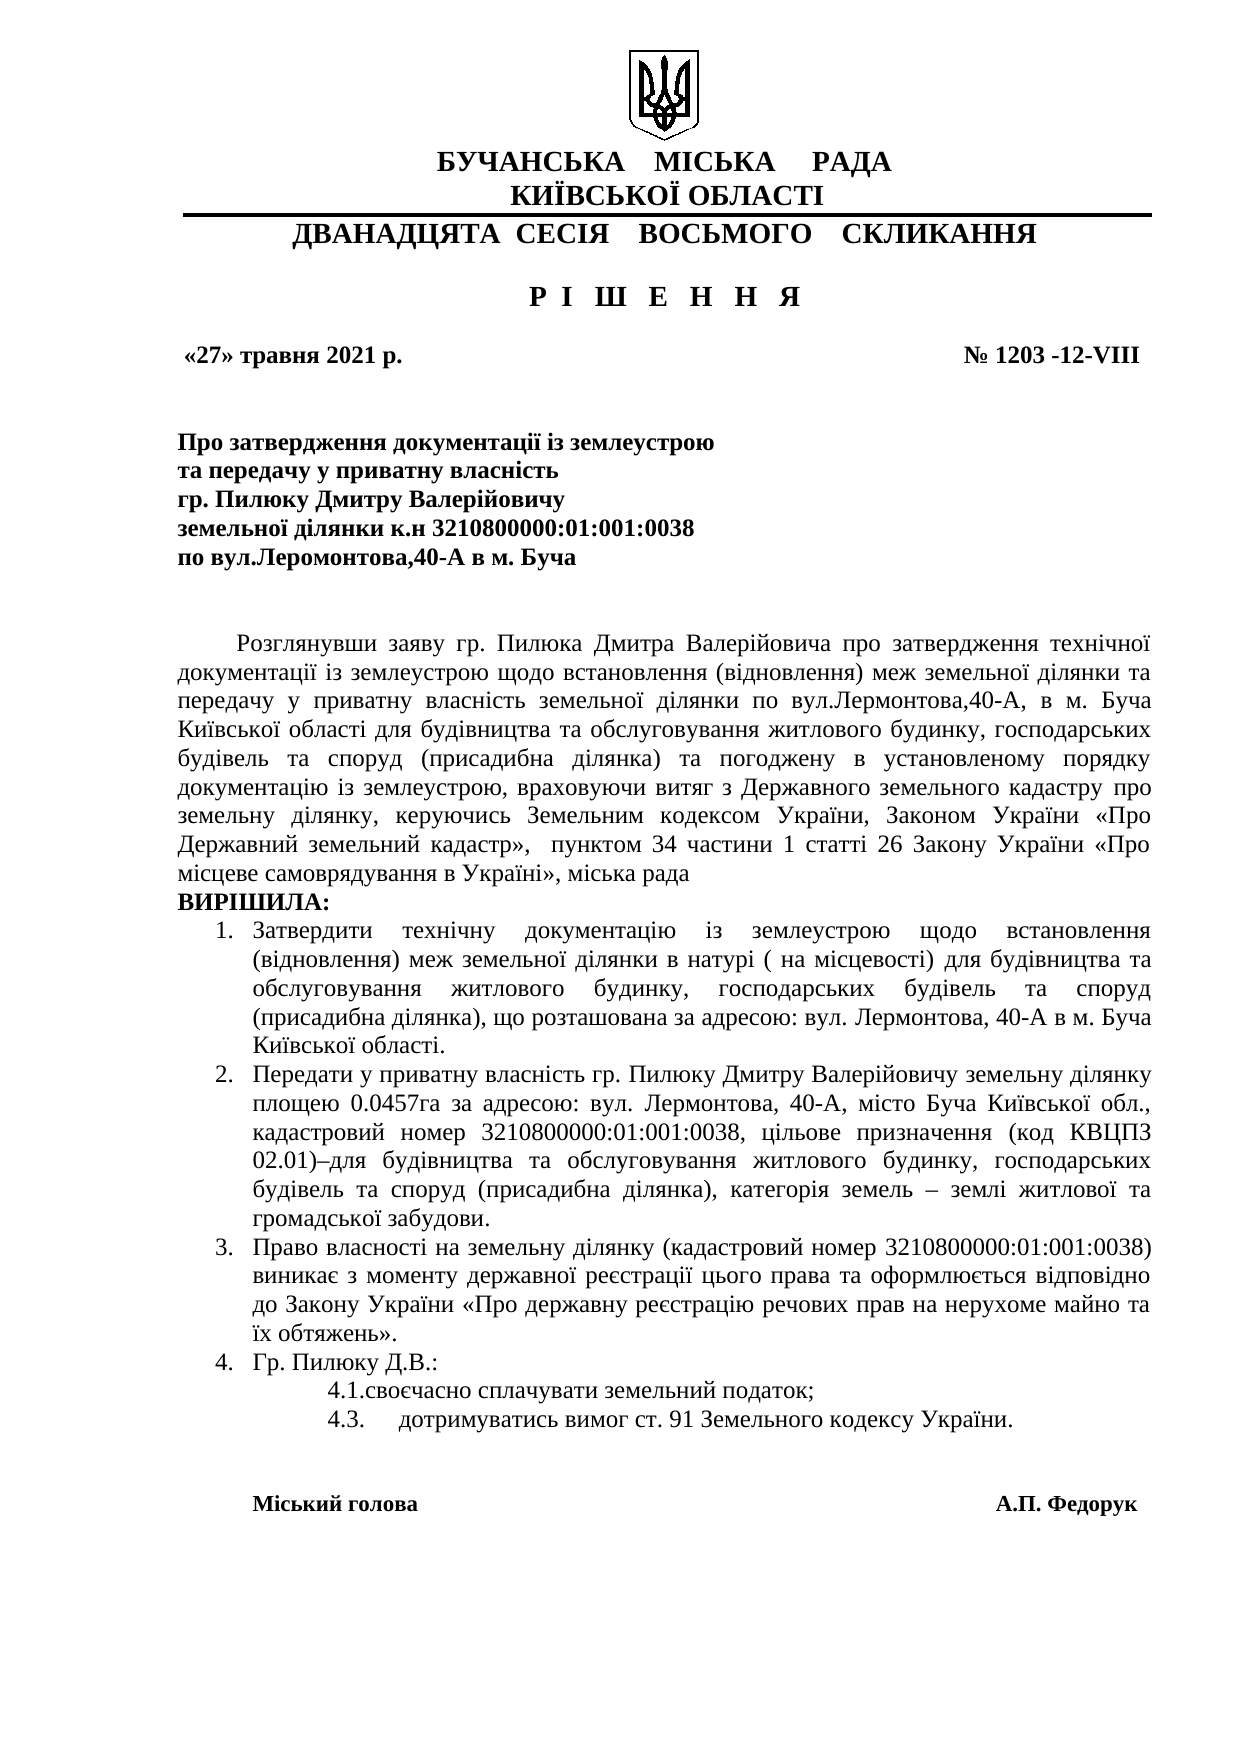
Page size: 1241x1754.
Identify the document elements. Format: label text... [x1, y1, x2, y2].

list Затвердити технічну документацію із землеустрою щодо встановлення (відновлення) меж земельної ділянки в натурі ( на місцевості) для будівництва та обслуговування житлового будинку, господарських будівель та споруд (присадибна ділянка), що розташована за адресою: вул. Лермонтова, 40-А в м. Буча Київської області. [215, 916, 1152, 1059]
text земельної ділянки к.н 3210800000:01:001:0038 [177, 513, 1152, 542]
list дотримуватись вимог ст. 91 Земельного кодексу України. [327, 1404, 1152, 1433]
list Передати у приватну власність гр. Пилюку Дмитру Валерійовичу земельну ділянку площею 0.0457га за адресою: вул. Лермонтова, 40-А, місто Буча Київської обл., кадастровий номер 3210800000:01:001:0038, цільове призначення (код КВЦПЗ 02.01)–для будівництва та обслуговування житлового будинку, господарських будівель та споруд (присадибна ділянка), категорія земель – землі житлової та громадської забудови. [215, 1059, 1152, 1232]
text Розглянувши заяву гр. Пилюка Дмитра Валерійовича про затвердження технічної документації із землеустрою щодо встановлення (відновлення) меж земельної ділянки та передачу у приватну власність земельної ділянки по вул.Лермонтова,40-А, в м. Буча Київської області для будівництва та обслуговування житлового будинку, господарських будівель та споруд (присадибна ділянка) та погоджену в установленому порядку документацію із землеустрою, враховуючи витяг з Державного земельного кадастру про земельну ділянку, керуючись Земельним кодексом України, Законом України «Про Державний земельний кадастр», пунктом 34 частини 1 статті 26 Закону України «Про місцеве самоврядування в Україні», міська рада [177, 628, 1152, 887]
list Право власності на земельну ділянку (кадастровий номер 3210800000:01:001:0038) виникає з моменту державної реєстрації цього права та оформлюється відповідно до Закону України «Про державну реєстрацію речових прав на нерухоме майно та їх обтяжень». [215, 1232, 1152, 1347]
text Міський голова А.П. Федорук [252, 1491, 1152, 1517]
text КИЇВСЬКОЇ ОБЛАСТІ [183, 178, 1152, 213]
text Про затвердження документації із землеустрою [177, 427, 1152, 456]
text ДВАНАДЦЯТА СЕСІЯ ВОСЬМОГО СКЛИКАННЯ [177, 217, 1152, 250]
text БУЧАНСЬКА МІСЬКА РАДА [177, 144, 1152, 178]
text Р І Ш Е Н Н Я [177, 279, 1152, 312]
text ВИРІШИЛА: [177, 887, 1152, 916]
text та передачу у приватну власність [177, 456, 1152, 484]
text гр. Пилюку Дмитру Валерійовичу [177, 484, 1152, 513]
text 4.1.своєчасно сплачувати земельний податок; [327, 1376, 1152, 1404]
text «27» травня 2021 р. № 1203 -12-VIIІ [177, 341, 1152, 369]
text по вул.Леромонтова,40-А в м. Буча [177, 542, 1152, 571]
list Гр. Пилюку Д.В.: [215, 1347, 1152, 1376]
